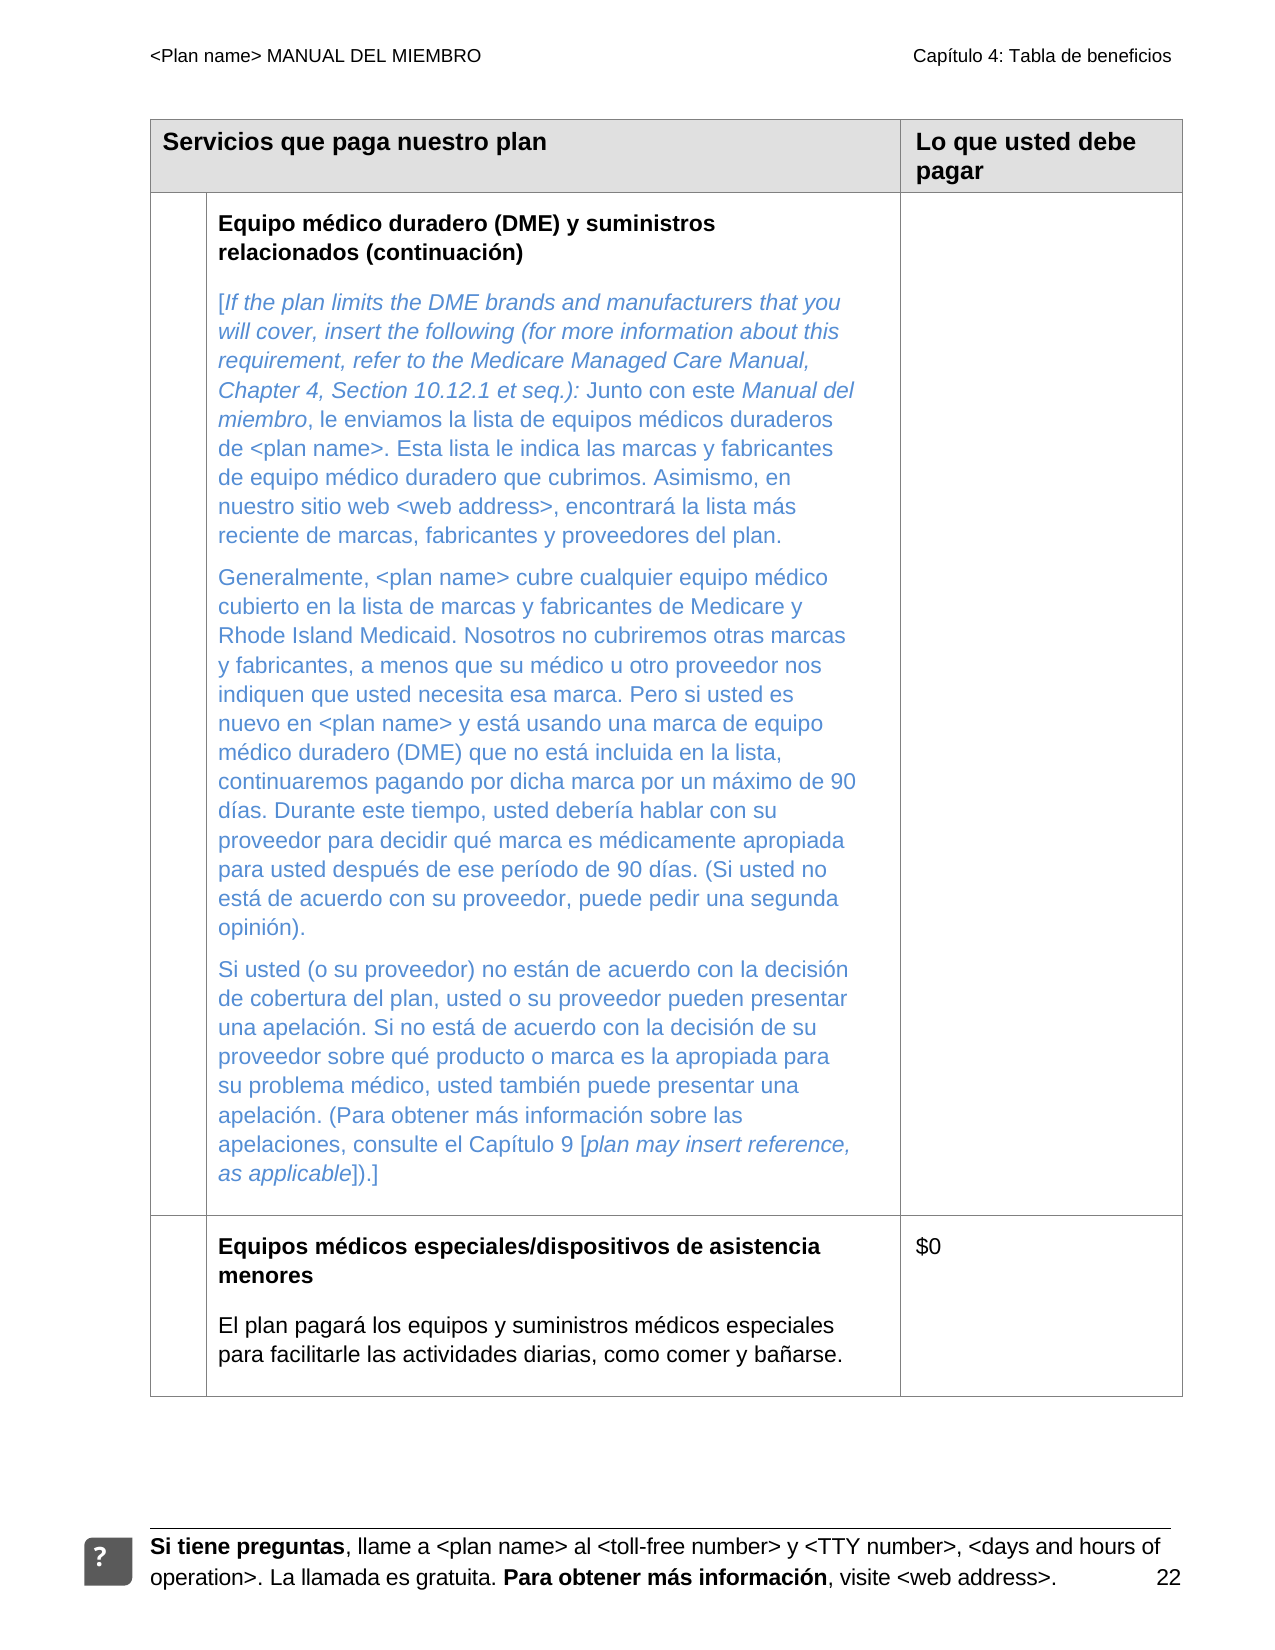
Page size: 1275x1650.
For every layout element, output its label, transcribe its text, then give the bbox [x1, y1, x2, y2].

table_header Lo que usted debe pagar [901, 120, 1182, 192]
table_cell [901, 193, 1182, 1215]
table_cell $0 [901, 1216, 1182, 1396]
table_header Servicios que paga nuestro plan [151, 120, 900, 192]
table_cell Equipos médicos especiales/dispositivos de asistencia menores El plan pagará los equipos y suministros médicos especiales para facilitarle las actividades diarias, como comer y bañarse. [207, 1216, 900, 1396]
table_cell [151, 193, 206, 1215]
table_cell [151, 1216, 206, 1396]
table_cell Equipo médico duradero (DME) y suministros relacionados (continuación) [If the plan limits the DME brands and manufacturers that you will cover, insert the following (for more information about this requirement, refer to the Medicare Managed Care Manual, Chapter 4, Section 10.12.1 et seq.): Junto con este Manual del miembro, le enviamos la lista de equipos médicos duraderos de <plan name>. Esta lista le indica las marcas y fabricantes de equipo médico duradero que cubrimos. Asimismo, en nuestro sitio web <web address>, encontrará la lista más reciente de marcas, fabricantes y proveedores del plan. Generalmente, <plan name> cubre cualquier equipo médico cubierto en la lista de marcas y fabricantes de Medicare y Rhode Island Medicaid. Nosotros no cubriremos otras marcas y fabricantes, a menos que su médico u otro proveedor nos indiquen que usted necesita esa marca. Pero si usted es nuevo en <plan name> y está usando una marca de equipo médico duradero (DME) que no está incluida en la lista, continuaremos pagando por dicha marca por un máximo de 90 días. Durante este tiempo, usted debería hablar con su proveedor para decidir qué marca es médicamente apropiada para usted después de ese período de 90 días. (Si usted no está de acuerdo con su proveedor, puede pedir una segunda opinión). Si usted (o su proveedor) no están de acuerdo con la decisión de cobertura del plan, usted o su proveedor pueden presentar una apelación. Si no está de acuerdo con la decisión de su proveedor sobre qué producto o marca es la apropiada para su problema médico, usted también puede presentar una apelación. (Para obtener más información sobre las apelaciones, consulte el Capítulo 9 [plan may insert reference, as applicable]).] [207, 193, 900, 1215]
